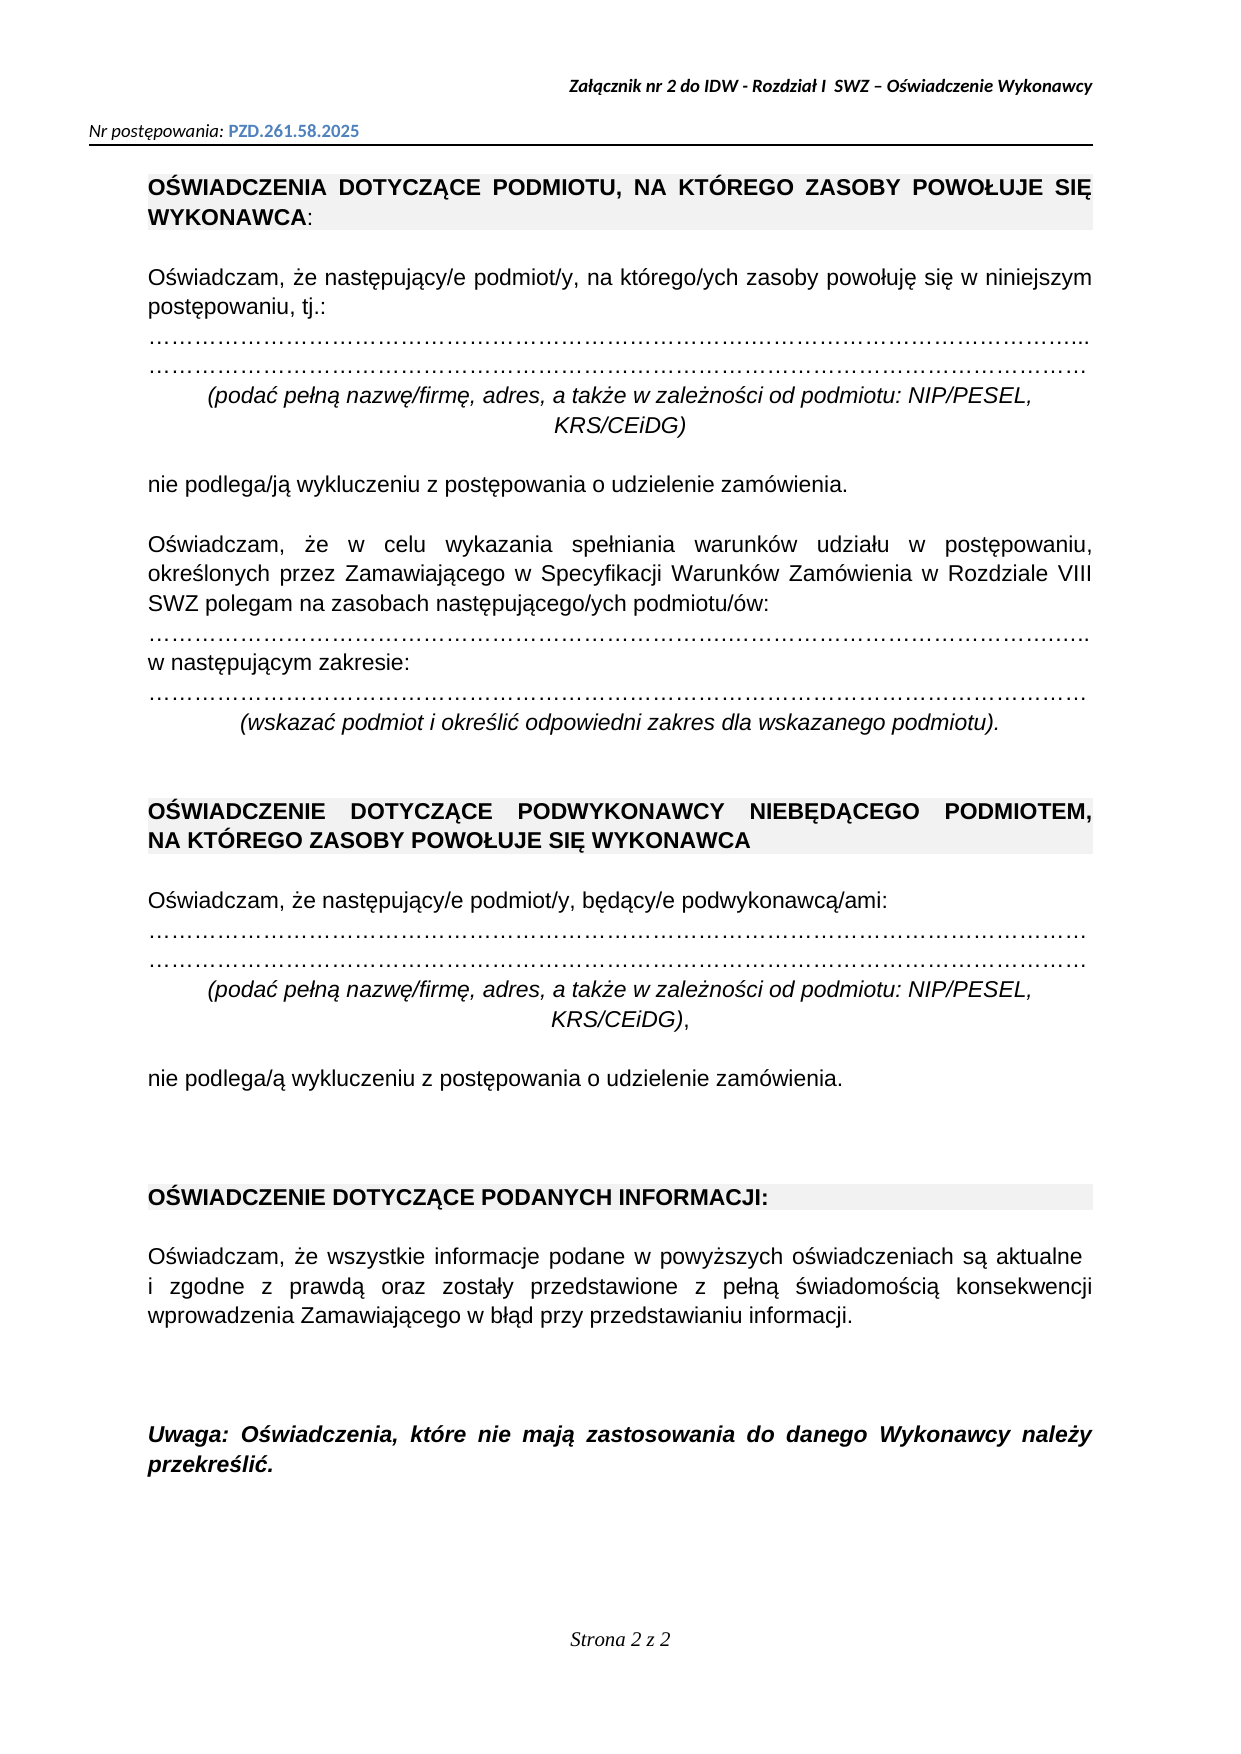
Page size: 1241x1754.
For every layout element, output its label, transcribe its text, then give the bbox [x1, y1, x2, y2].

text …………………………………………………………………………………………………………… [148, 917, 1093, 943]
text …………………………………………………………………………………………………………… [148, 679, 1093, 705]
text …………………………………………………………………….……………………………………... [148, 323, 1093, 349]
text ………………………………………………………………….…………………………………….….. [148, 620, 1093, 646]
text OŚWIADCZENIE DOTYCZĄCE PODWYKONAWCY NIEBĘDĄCEGO PODMIOTEM, NA KTÓREGO ZASOBY POWOŁUJE SIĘ WYKONAWCA [148, 798, 1093, 854]
text …………………………………………………………………………………………………………… [148, 946, 1093, 973]
text w następującym zakresie: [148, 649, 1093, 676]
text nie podlega/ą wykluczeniu z postępowania o udzielenie zamówienia. [148, 1065, 1093, 1091]
text Oświadczam, że następujący/e podmiot/y, będący/e podwykonawcą/ami: [148, 887, 1093, 913]
text Uwaga: Oświadczenia, które nie mają zastosowania do danego Wykonawcy należy przekreślić. [148, 1421, 1093, 1477]
text (podać pełną nazwę/firmę, adres, a także w zależności od podmiotu: NIP/PESEL, KRS/CEiDG), [148, 976, 1093, 1032]
text OŚWIADCZENIE DOTYCZĄCE PODANYCH INFORMACJI: [148, 1184, 1093, 1210]
text nie podlega/ją wykluczeniu z postępowania o udzielenie zamówienia. [148, 471, 1093, 498]
text OŚWIADCZENIA DOTYCZĄCE PODMIOTU, NA KTÓREGO ZASOBY POWOŁUJE SIĘ WYKONAWCA: [148, 201, 1093, 230]
text Oświadczam, że w celu wykazania spełniania warunków udziału w postępowaniu, określonych przez Zamawiającego w Specyfikacji Warunków Zamówienia w Rozdziale VIII SWZ polegam na zasobach następującego/ych podmiotu/ów: [148, 531, 1093, 616]
text (wskazać podmiot i określić odpowiedni zakres dla wskazanego podmiotu). [148, 709, 1093, 735]
text Oświadczam, że wszystkie informacje podane w powyższych oświadczeniach są aktualne i zgodne z prawdą oraz zostały przedstawione z pełną świadomością konsekwencji wprowadzenia Zamawiającego w błąd przy przedstawianiu informacji. [148, 1243, 1093, 1329]
text (podać pełną nazwę/firmę, adres, a także w zależności od podmiotu: NIP/PESEL, KRS/CEiDG) [148, 382, 1093, 438]
text …………………………………………………………………………………………………………… [148, 352, 1093, 379]
text Oświadczam, że następujący/e podmiot/y, na którego/ych zasoby powołuję się w niniejszym postępowaniu, tj.: [148, 263, 1093, 319]
